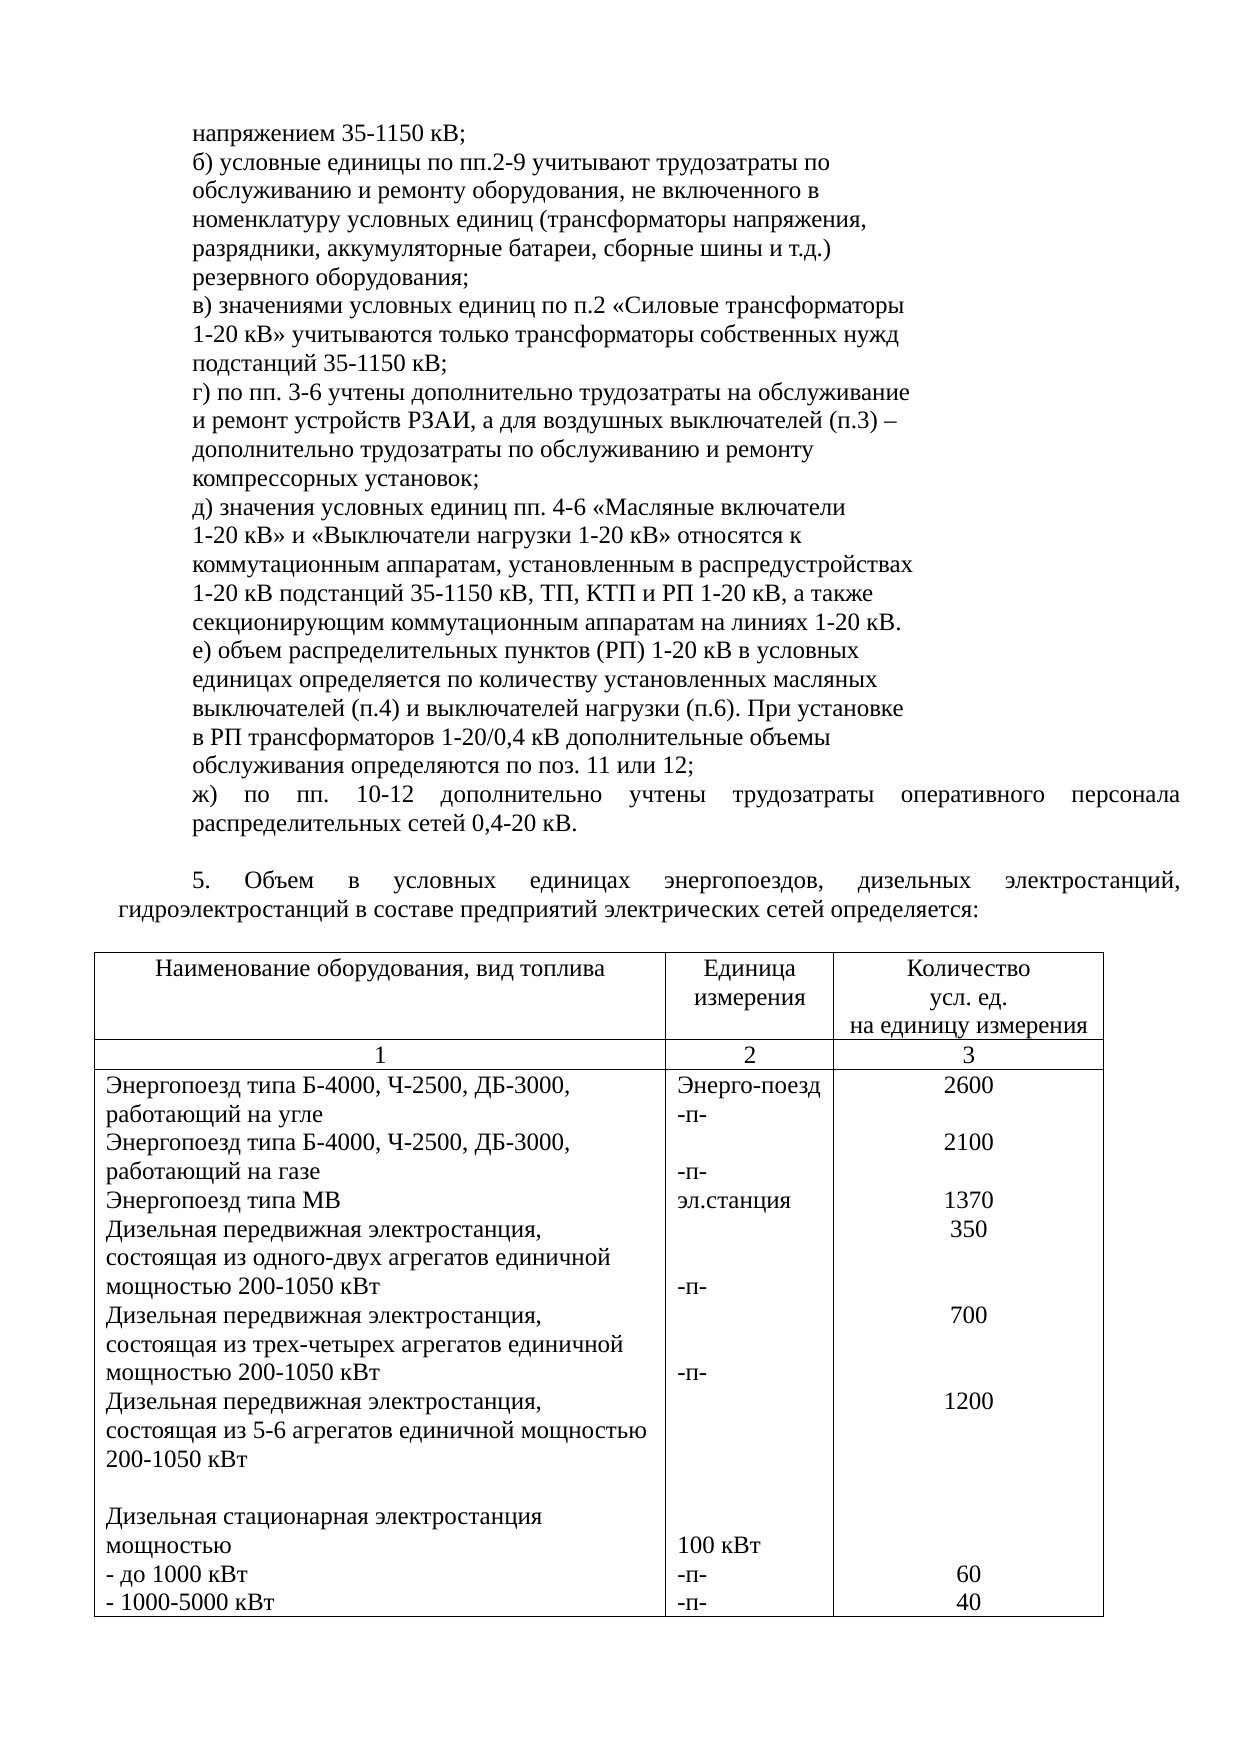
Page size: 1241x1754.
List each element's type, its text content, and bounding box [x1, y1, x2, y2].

text г) по пп. 3-6 учтены дополнительно трудозатраты на обслуживание [118, 377, 1181, 406]
text коммутационным аппаратам, установленным в распредустройствах [118, 549, 1181, 578]
text подстанций 35-1150 кВ; [118, 348, 1181, 377]
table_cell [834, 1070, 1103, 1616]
text 5. Объем в условных единицах энергопоездов, дизельных электростанций, гидроэлектростанций в составе предприятий электрических сетей определяется: [118, 866, 1181, 923]
text д) значения условных единиц пп. 4-6 «Масляные включатели [118, 492, 1181, 521]
text секционирующим коммутационным аппаратам на линиях 1-20 кВ. [118, 607, 1181, 636]
text выключателей (п.4) и выключателей нагрузки (п.6). При установке [118, 693, 1181, 722]
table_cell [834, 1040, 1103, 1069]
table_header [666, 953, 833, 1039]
text резервного оборудования; [118, 262, 1181, 291]
text напряжением 35-1150 кВ; [118, 118, 1181, 147]
text 1-20 кВ» и «Выключатели нагрузки 1-20 кВ» относятся к [118, 521, 1181, 549]
text е) объем распределительных пунктов (РП) 1-20 кВ в условных [118, 636, 1181, 664]
text б) условные единицы по пп.2-9 учитывают трудозатраты по [118, 147, 1181, 176]
text обслуживания определяются по поз. 11 или 12; [118, 751, 1181, 779]
text в) значениями условных единиц по п.2 «Силовые трансформаторы [118, 291, 1181, 319]
text обслуживанию и ремонту оборудования, не включенного в [118, 176, 1181, 204]
text ж) по пп. 10-12 дополнительно учтены трудозатраты оперативного персонала распределительных сетей 0,4-20 кВ. [192, 779, 1181, 837]
text 1-20 кВ» учитываются только трансформаторы собственных нужд [118, 319, 1181, 348]
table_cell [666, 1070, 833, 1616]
text компрессорных установок; [118, 463, 1181, 492]
text разрядники, аккумуляторные батареи, сборные шины и т.д.) [118, 233, 1181, 262]
text в РП трансформаторов 1-20/0,4 кВ дополнительные объемы [118, 722, 1181, 751]
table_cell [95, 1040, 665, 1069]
text дополнительно трудозатраты по обслуживанию и ремонту [118, 434, 1181, 463]
text 1-20 кВ подстанций 35-1150 кВ, ТП, КТП и РП 1-20 кВ, а также [118, 578, 1181, 607]
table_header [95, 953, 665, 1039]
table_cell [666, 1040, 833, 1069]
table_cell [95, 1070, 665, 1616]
text единицах определяется по количеству установленных масляных [118, 664, 1181, 693]
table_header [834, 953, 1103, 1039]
text и ремонт устройств РЗАИ, а для воздушных выключателей (п.3) – [118, 406, 1181, 434]
text номенклатуру условных единиц (трансформаторы напряжения, [118, 204, 1181, 233]
